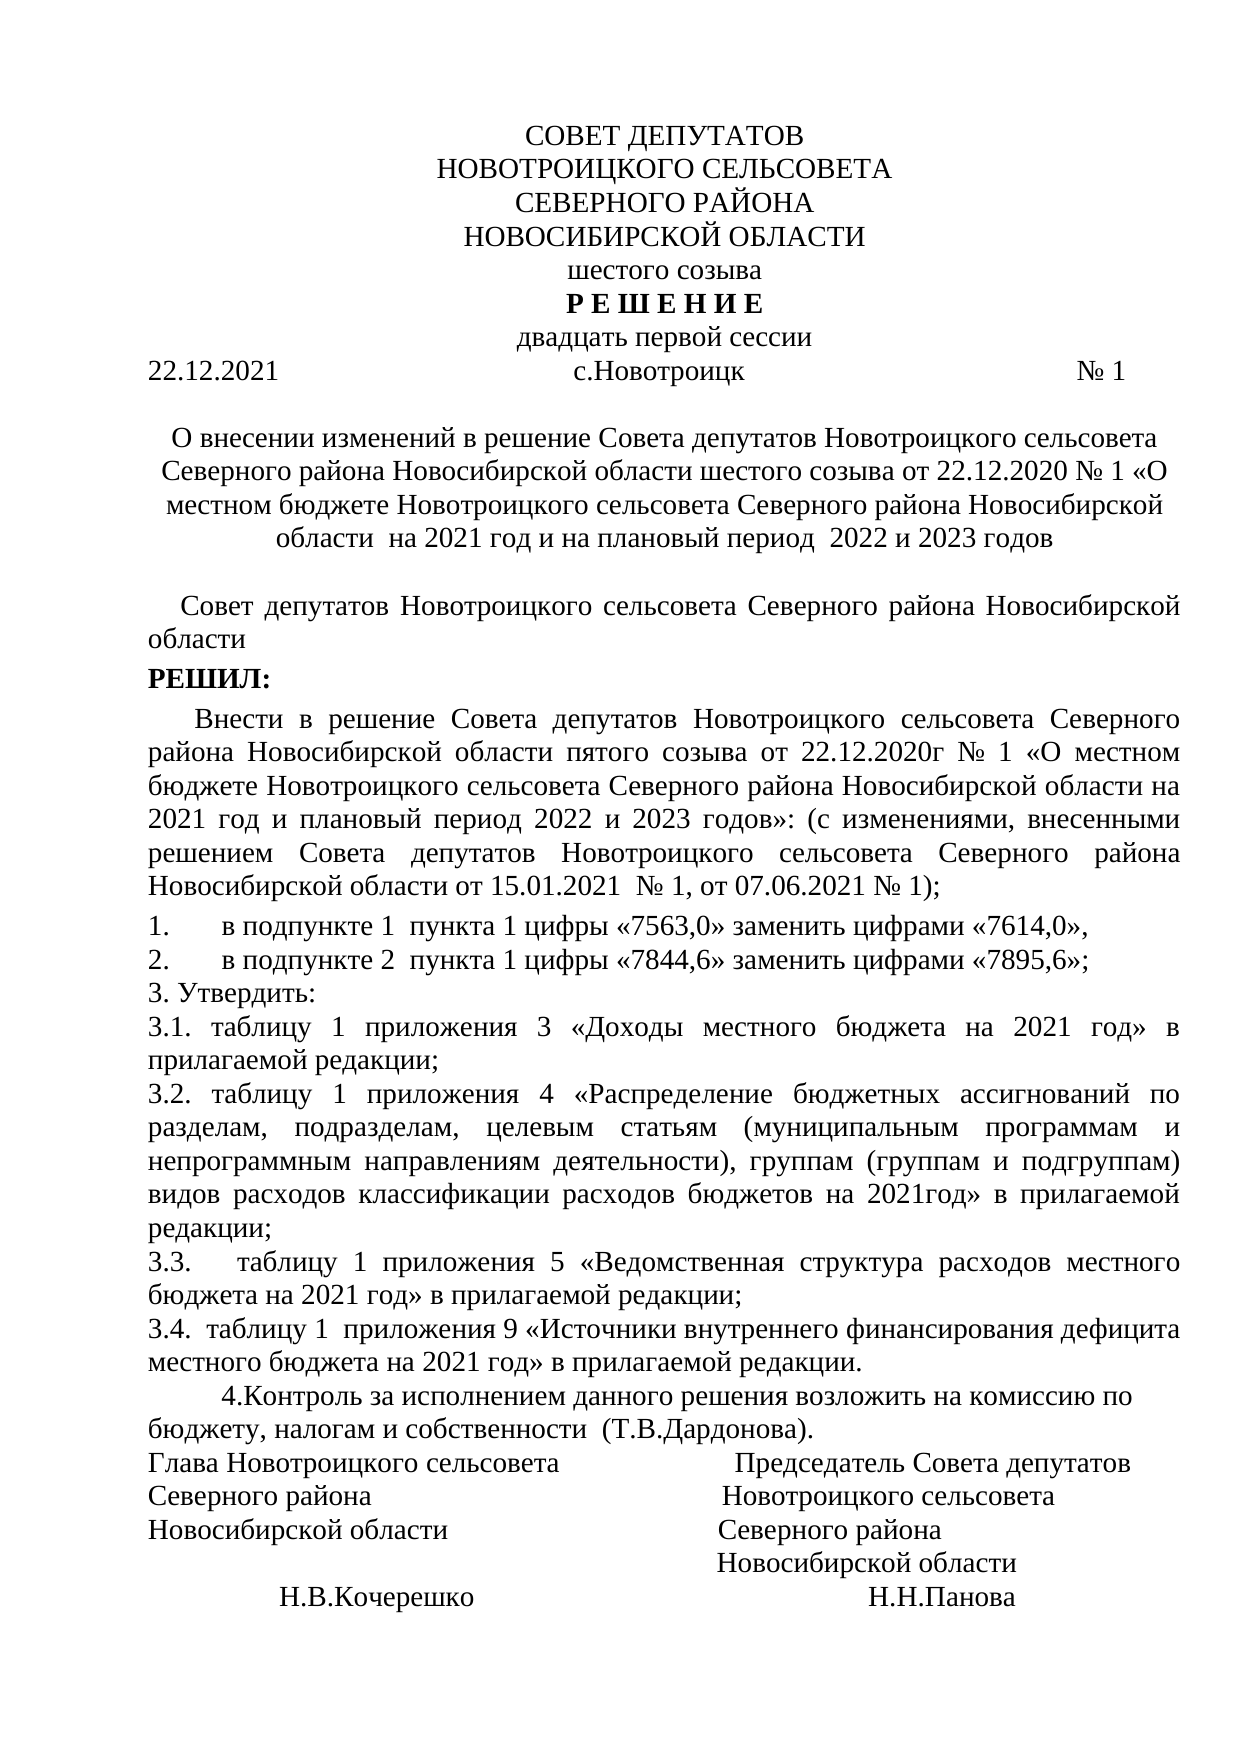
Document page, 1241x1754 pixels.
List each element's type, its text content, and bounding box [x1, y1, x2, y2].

text 3.3. таблицу 1 приложения 5 «Ведомственная структура расходов местного бюджета на 2021 год» в прилагаемой редакции; [148, 1244, 1181, 1311]
title 22.12.2021 с.Новотроицк № 1 [148, 353, 1181, 386]
list в подпункте 2 пункта 1 цифры «7844,6» заменить цифрами «7895,6»; [148, 942, 1181, 975]
text 3.1. таблицу 1 приложения 3 «Доходы местного бюджета на 2021 год» в прилагаемой редакции; [148, 1009, 1181, 1076]
text Глава Новотроицкого сельсовета Председатель Совета депутатов [148, 1445, 1181, 1478]
text СОВЕТ ДЕПУТАТОВ [148, 118, 1181, 152]
subtitle Совет депутатов Новотроицкого сельсовета Северного района Новосибирской области [148, 588, 1181, 655]
text НОВОТРОИЦКОГО СЕЛЬСОВЕТА СЕВЕРНОГО РАЙОНА [148, 152, 1181, 219]
text Н.В.Кочерешко Н.Н.Панова [148, 1579, 1181, 1613]
text Новосибирской области [148, 1546, 1181, 1579]
list в подпункте 1 пункта 1 цифры «7563,0» заменить цифрами «7614,0», [148, 908, 1181, 942]
subtitle Внести в решение Совета депутатов Новотроицкого сельсовета Северного района Новосибирской области пятого созыва от 22.12.2020г № 1 «О местном бюджете Новотроицкого сельсовета Северного района Новосибирской области на 2021 год и плановый период 2022 и 2023 годов»: (с изменениями, внесенными решением Совета депутатов Новотроицкого сельсовета Северного района Новосибирской области от 15.01.2021 № 1, от 07.06.2021 № 1); [148, 701, 1181, 902]
title О внесении изменений в решение Совета депутатов Новотроицкого сельсовета Северного района Новосибирской области шестого созыва от 22.12.2020 № 1 «О местном бюджете Новотроицкого сельсовета Северного района Новосибирской области на 2021 год и на плановый период 2022 и 2023 годов [148, 420, 1181, 554]
text 3.4. таблицу 1 приложения 9 «Источники внутреннего финансирования дефицита местного бюджета на 2021 год» в прилагаемой редакции. [148, 1311, 1181, 1378]
text 4.Контроль за исполнением данного решения возложить на комиссию по [221, 1378, 1181, 1411]
text двадцать первой сессии [148, 319, 1181, 353]
text 3.2. таблицу 1 приложения 4 «Распределение бюджетных ассигнований по разделам, подразделам, целевым статьям (муниципальным программам и непрограммным направлениям деятельности), группам (группам и подгруппам) видов расходов классификации расходов бюджетов на 2021год» в прилагаемой редакции; [148, 1076, 1181, 1244]
text Северного района Новотроицкого сельсовета [148, 1478, 1181, 1512]
subtitle РЕШИЛ: [148, 661, 1181, 694]
text Новосибирской области Северного района [148, 1512, 1181, 1546]
text бюджету, налогам и собственности (Т.В.Дардонова). [148, 1411, 1181, 1445]
text 3. Утвердить: [148, 975, 1181, 1009]
text НОВОСИБИРСКОЙ ОБЛАСТИ [148, 219, 1181, 252]
text Р Е Ш Е Н И Е [148, 286, 1181, 319]
text шестого созыва [148, 252, 1181, 286]
